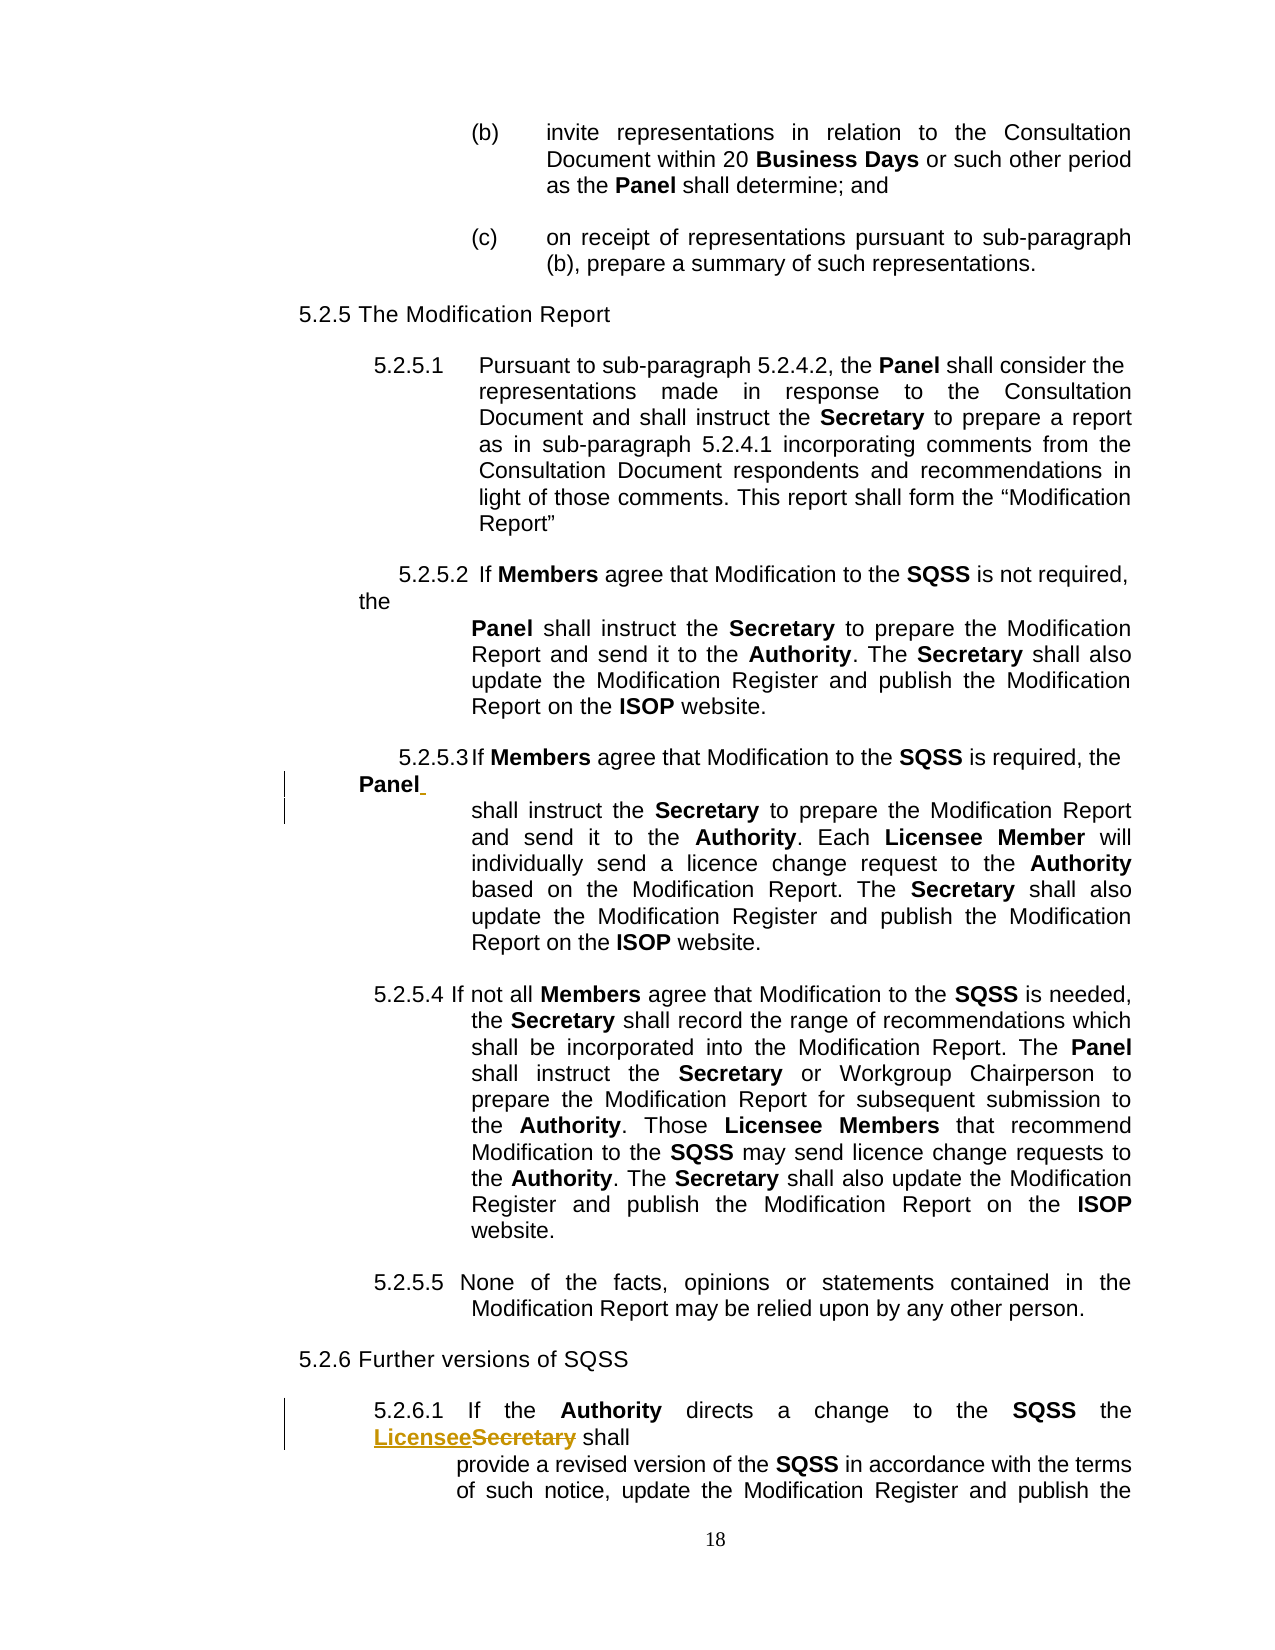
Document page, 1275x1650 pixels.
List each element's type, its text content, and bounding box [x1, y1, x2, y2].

text representations made in response to the Consultation Document and shall instruct the Secretary to prepare a report as in sub-paragraph 5.2.4.1 incorporating comments from the Consultation Document respondents and recommendations in light of those comments. This report shall form the “Modification Report” [478, 378, 1132, 537]
list invite representations in relation to the Consultation Document within 20 Business Days or such other period as the Panel shall determine; and [471, 119, 1132, 199]
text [456, 1451, 1132, 1504]
text 5.2.5.3 If Members agree that Modification to the SQSS is required, the Panel [358, 745, 1132, 797]
text 5.2.5.2 If Members agree that Modification to the SQSS is not required, the [358, 562, 1132, 614]
list on receipt of representations pursuant to sub-paragraph (b), prepare a summary of such representations. [471, 224, 1132, 276]
text Panel shall instruct the Secretary to prepare the Modification Report and send it to the Authority. The Secretary shall also update the Modification Register and publish the Modification Report on the ISOP website. [471, 615, 1132, 720]
text 5.2.6.1 If the Authority directs a change to the SQSS the shall [373, 1398, 1132, 1450]
text shall instruct the Secretary to prepare the Modification Report and send it to the Authority. Each Licensee Member will individually send a licence change request to the Authority based on the Modification Report. The Secretary shall also update the Modification Register and publish the Modification Report on the ISOP website. [471, 798, 1132, 956]
text 5.2.5.5 None of the facts, opinions or statements contained in the Modification Report may be relied upon by any other person. [373, 1269, 1132, 1322]
text 5.2.6 Further versions of SQSS [298, 1347, 1132, 1373]
text 5.2.5.4 If not all Members agree that Modification to the SQSS is needed, the Secretary shall record the range of recommendations which shall be incorporated into the Modification Report. The Panel shall instruct the Secretary or Workgroup Chairperson to prepare the Modification Report for subsequent submission to the Authority. Those Licensee Members that recommend Modification to the SQSS may send licence change requests to the Authority. The Secretary shall also update the Modification Register and publish the Modification Report on the ISOP website. [373, 981, 1132, 1244]
text 5.2.5 The Modification Report [298, 301, 1132, 327]
text 5.2.5.1 Pursuant to sub-paragraph 5.2.4.2, the Panel shall consider the [373, 352, 1132, 378]
